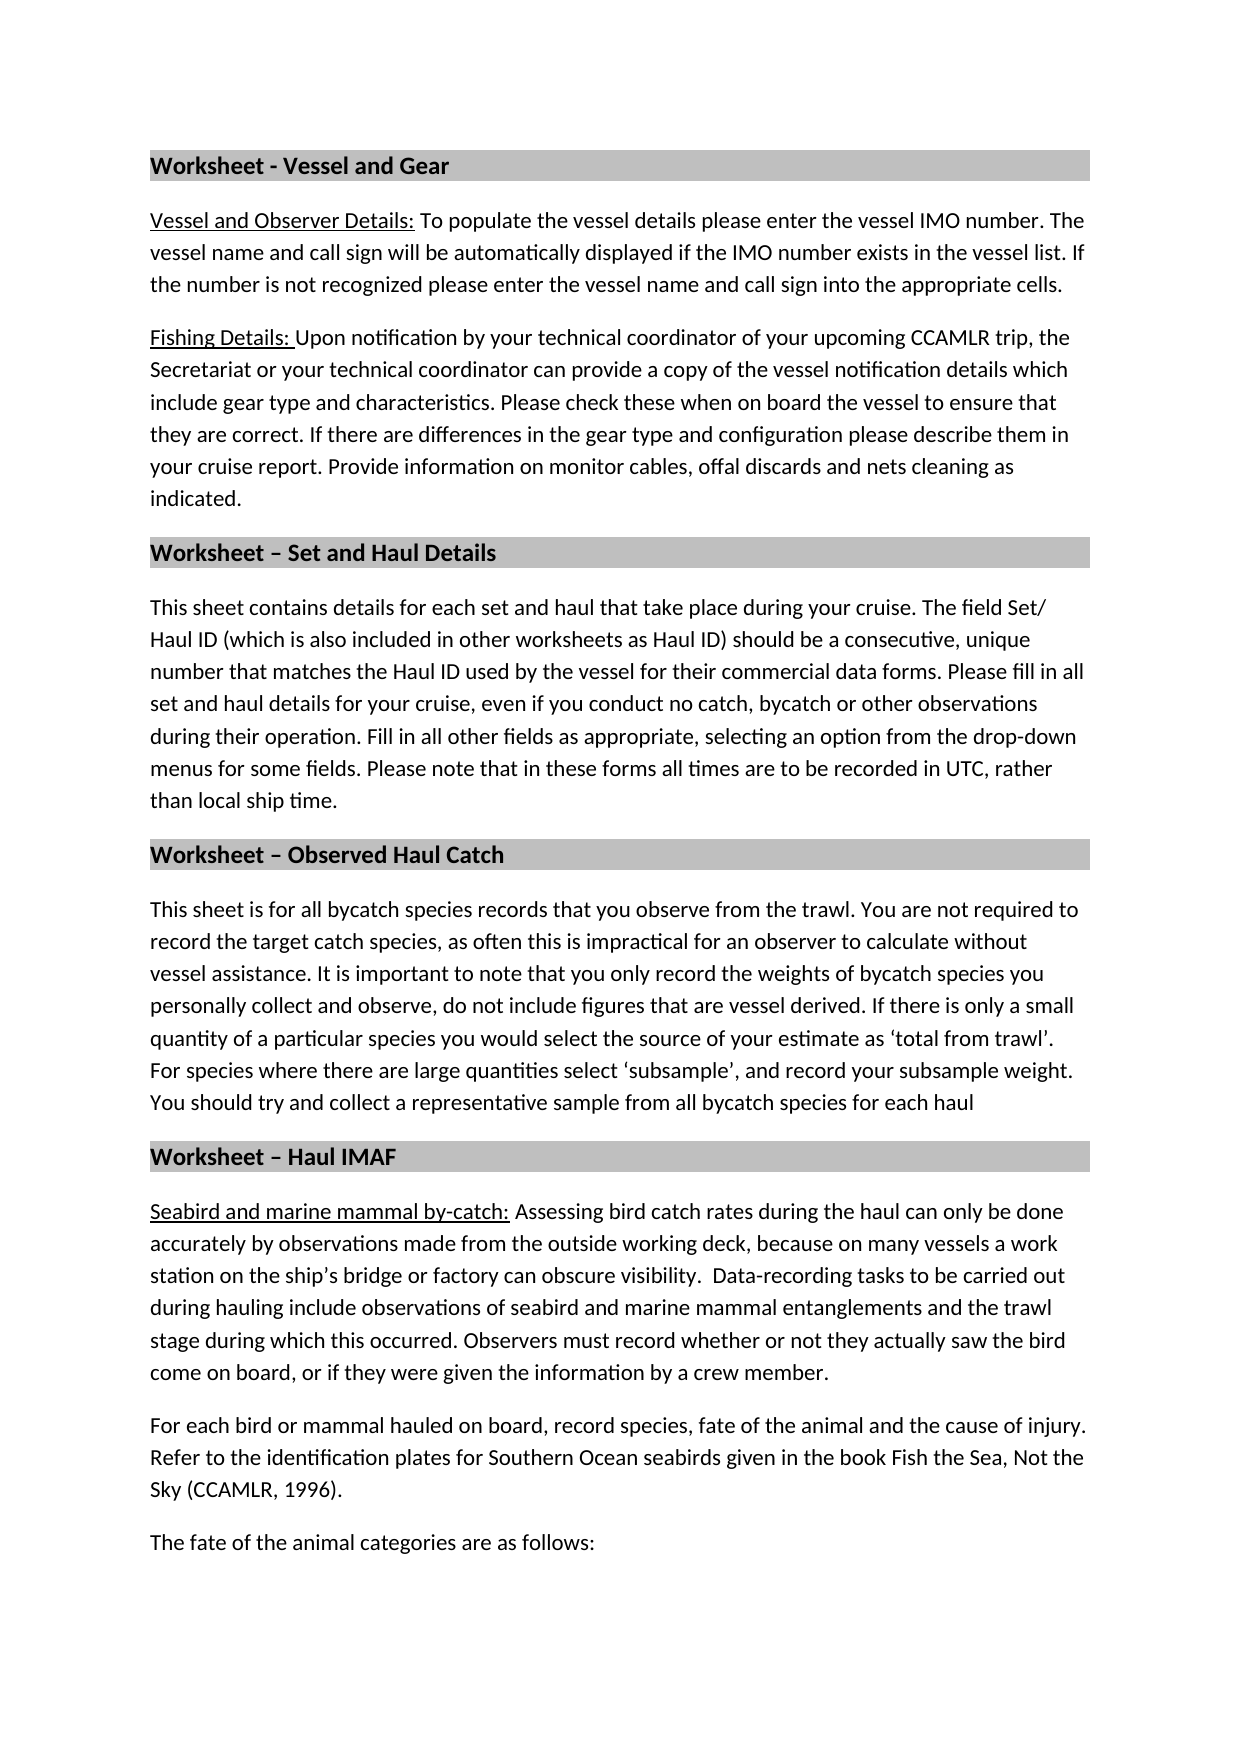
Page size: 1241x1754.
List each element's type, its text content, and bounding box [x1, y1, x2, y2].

text For each bird or mammal hauled on board, record species, fate of the animal and the cause of injury. Refer to the identification plates for Southern Ocean seabirds given in the book Fish the Sea, Not the Sky (CCAMLR, 1996). [150, 1411, 1090, 1503]
text This sheet is for all bycatch species records that you observe from the trawl. You are not required to record the target catch species, as often this is impractical for an observer to calculate without vessel assistance. It is important to note that you only record the weights of bycatch species you personally collect and observe, do not include figures that are vessel derived. If there is only a small quantity of a particular species you would select the source of your estimate as ‘total from trawl’. For species where there are large quantities select ‘subsample’, and record your subsample weight. You should try and collect a representative sample from all bycatch species for each haul [150, 895, 1090, 1116]
text The fate of the animal categories are as follows: [150, 1528, 1090, 1556]
text This sheet contains details for each set and haul that take place during your cruise. The field Set/ Haul ID (which is also included in other worksheets as Haul ID) should be a consecutive, unique number that matches the Haul ID used by the vessel for their commercial data forms. Please fill in all set and haul details for your cruise, even if you conduct no catch, bycatch or other observations during their operation. Fill in all other fields as appropriate, selecting an option from the drop-down menus for some fields. Please note that in these forms all times are to be recorded in UTC, rather than local ship time. [150, 593, 1090, 814]
text Worksheet - Vessel and Gear [150, 150, 1090, 181]
text Worksheet – Observed Haul Catch [150, 839, 1090, 870]
text Worksheet – Haul IMAF [150, 1141, 1090, 1172]
text Fishing Details: Upon notification by your technical coordinator of your upcoming CCAMLR trip, the Secretariat or your technical coordinator can provide a copy of the vessel notification details which include gear type and characteristics. Please check these when on board the vessel to ensure that they are correct. If there are differences in the gear type and configuration please describe them in your cruise report. Provide information on monitor cables, offal discards and nets cleaning as indicated. [150, 323, 1090, 512]
text Seabird and marine mammal by-catch: Assessing bird catch rates during the haul can only be done accurately by observations made from the outside working deck, because on many vessels a work station on the ship’s bridge or factory can obscure visibility. Data-recording tasks to be carried out during hauling include observations of seabird and marine mammal entanglements and the trawl stage during which this occurred. Observers must record whether or not they actually saw the bird come on board, or if they were given the information by a crew member. [150, 1197, 1090, 1386]
text Vessel and Observer Details: To populate the vessel details please enter the vessel IMO number. The vessel name and call sign will be automatically displayed if the IMO number exists in the vessel list. If the number is not recognized please enter the vessel name and call sign into the appropriate cells. [150, 206, 1090, 298]
text Worksheet – Set and Haul Details [150, 537, 1090, 568]
